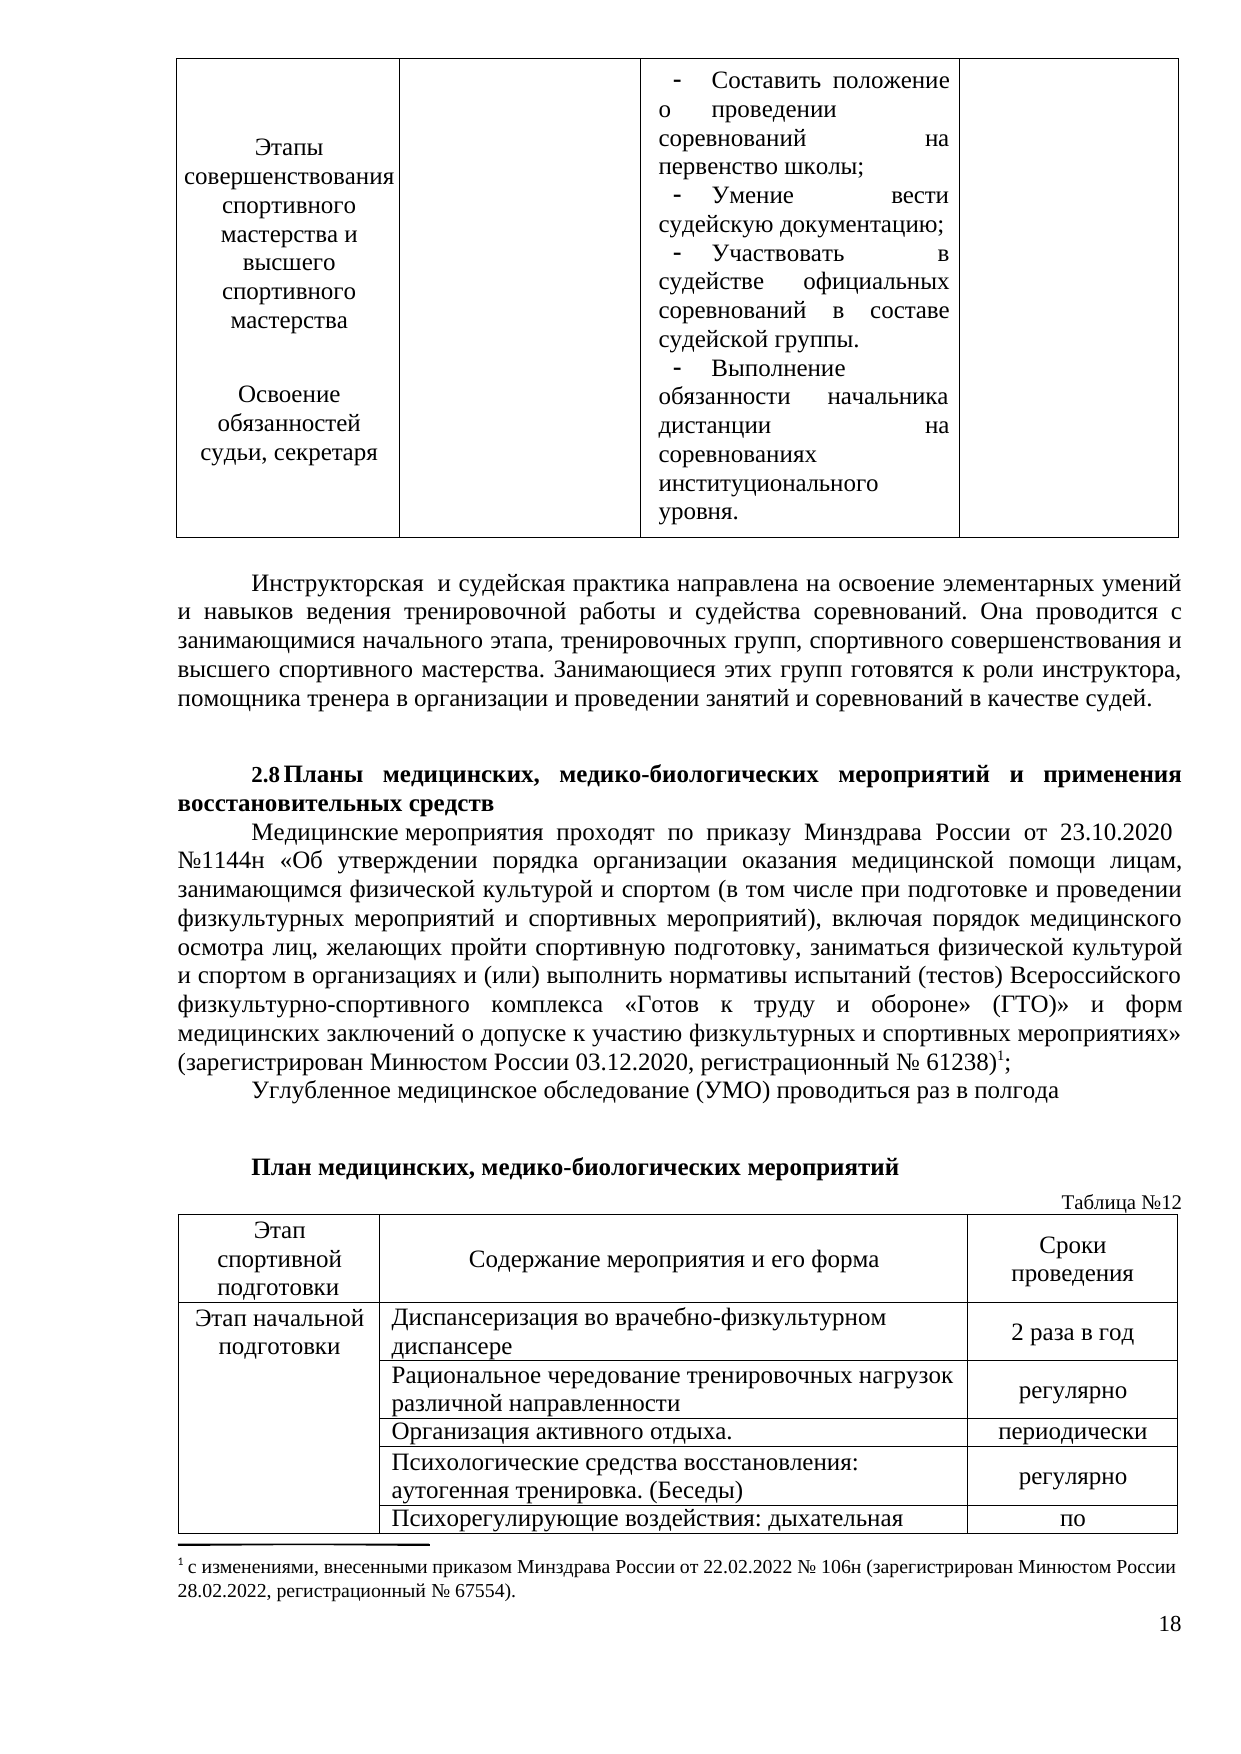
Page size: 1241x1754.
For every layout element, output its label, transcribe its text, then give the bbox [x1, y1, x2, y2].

table_header Содержание мероприятия и его форма [380, 1215, 967, 1302]
table_cell Рациональное чередование тренировочных нагрузок различной направленности [380, 1361, 967, 1417]
text Таблица №12 [1061, 1190, 1209, 1214]
table_cell Психологические средства восстановления: аутогенная тренировка. (Беседы) [380, 1447, 967, 1504]
subtitle Планы медицинских, медико-биологических мероприятий и применения восстановительных средств [177, 759, 1182, 817]
table_cell регулярно [968, 1447, 1177, 1504]
table_cell Организация активного отдыха. [380, 1419, 967, 1446]
table_cell периодически [968, 1419, 1177, 1446]
text Углубленное медицинское обследование (УМО) проводиться раз в полгода [251, 1076, 1209, 1104]
table_header Этап спортивной подготовки [179, 1215, 379, 1302]
table_cell Этап начальной подготовки [179, 1303, 379, 1533]
table_cell 2 раза в год [968, 1303, 1177, 1360]
table_header Этапы совершенствования спортивного мастерства и высшего спортивного мастерства Освоение обязанностей судьи, секретаря [177, 59, 399, 537]
subtitle План медицинских, медико-биологических мероприятий [251, 1152, 903, 1181]
table_cell Психорегулирующие воздействия: дыхательная [380, 1506, 967, 1533]
table_cell по [968, 1506, 1177, 1533]
text Инструкторская и судейская практика направлена на освоение элементарных умений и навыков ведения тренировочной работы и судейства соревнований. Она проводится с занимающимися начального этапа, тренировочных групп, спортивного совершенствования и высшего спортивного мастерства. Занимающиеся этих групп готовятся к роли инструктора, помощника тренера в организации и проведении занятий и соревнований в качестве судей. [177, 568, 1182, 711]
table_cell регулярно [968, 1361, 1177, 1417]
table_header [960, 59, 1178, 537]
text 1 с изменениями, внесенными приказом Минздрава России от 22.02.2022 № 106н (зарегистрирован Минюстом России 28.02.2022, регистрационный № 67554). [177, 1554, 1209, 1602]
table_header Составить положение о проведении соревнований на первенство школы; Умение вести судейскую документацию; Участвовать в судействе официальных соревнований в составе судейской группы. Выполнение обязанности начальника дистанции на соревнованиях институционального уровня. [641, 59, 959, 537]
text Медицинские мероприятия проходят по приказу Минздрава России от 23.10.2020 [251, 817, 1209, 846]
table_header [400, 59, 640, 537]
text №1144н «Об утверждении порядка организации оказания медицинской помощи лицам, занимающимся физической культурой и спортом (в том числе при подготовке и проведении физкультурных мероприятий и спортивных мероприятий), включая порядок медицинского осмотра лиц, желающих пройти спортивную подготовку, заниматься физической культурой и спортом в организациях и (или) выполнить нормативы испытаний (тестов) Всероссийского физкультурно-спортивного комплекса «Готов к труду и обороне» (ГТО)» и форм медицинских заключений о допуске к участию физкультурных и спортивных мероприятиях» (зарегистрирован Минюстом России 03.12.2020, регистрационный № 61238)1; [177, 846, 1182, 1076]
table_header Сроки проведения [968, 1215, 1177, 1302]
table_cell Диспансеризация во врачебно-физкультурном диспансере [380, 1303, 967, 1360]
